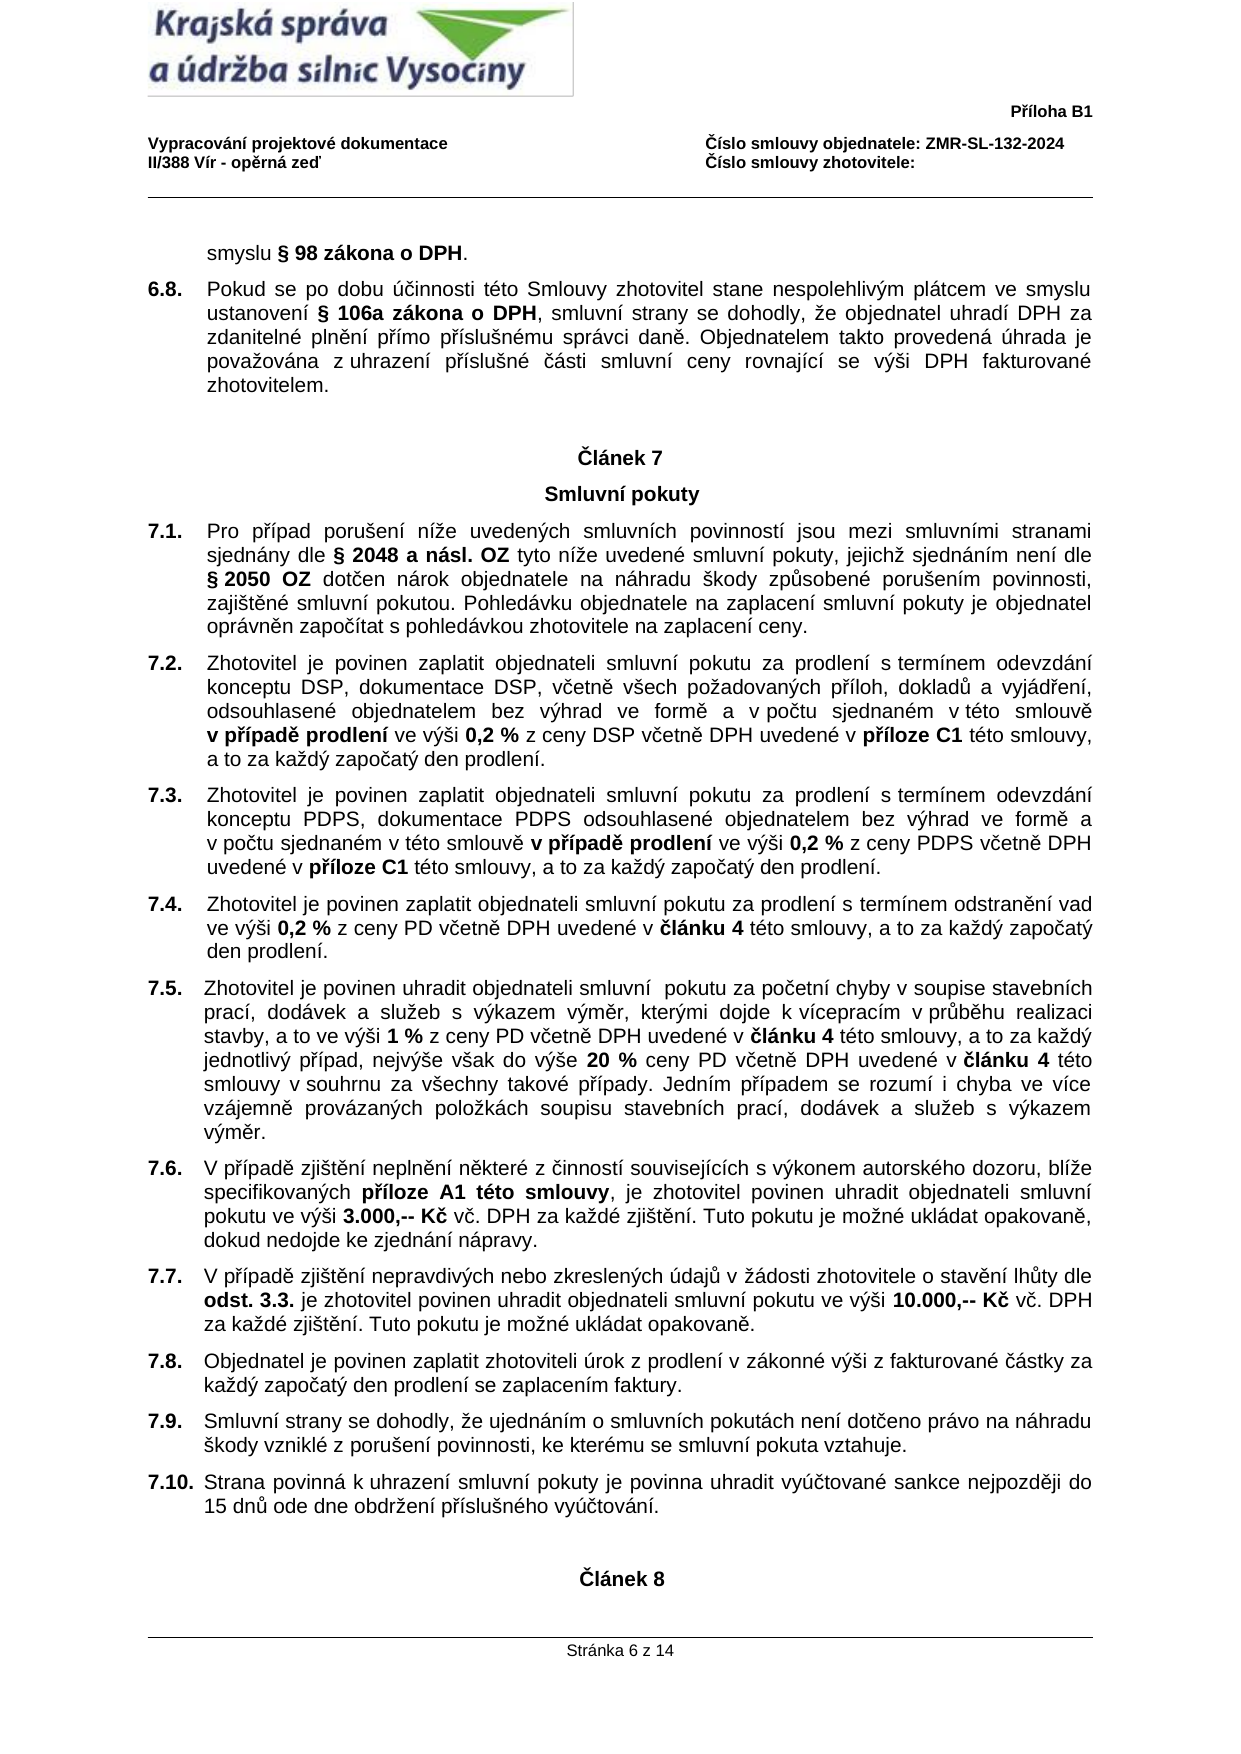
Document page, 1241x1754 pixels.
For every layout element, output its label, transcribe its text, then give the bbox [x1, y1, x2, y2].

list Článek 8 [148, 1566, 1096, 1590]
picture [147, 2, 574, 98]
list Pokud se po dobu účinnosti této Smlouvy zhotovitel stane nespolehlivým plátcem ve smyslu ustanovení § 106a zákona o DPH, smluvní strany se dohodly, že objednatel uhradí DPH za zdanitelné plnění přímo příslušnému správci daně. Objednatelem takto provedená úhrada je považována z uhrazení příslušné části smluvní ceny rovnající se výši DPH fakturované zhotovitelem. [148, 277, 1093, 397]
list Článek 7 [148, 446, 1093, 469]
list Smluvní strany se dohodly, že ujednáním o smluvních pokutách není dotčeno právo na náhradu škody vzniklé z porušení povinnosti, ke kterému se smluvní pokuta vztahuje. [148, 1409, 1093, 1457]
list Zhotovitel je povinen zaplatit objednateli smluvní pokutu za prodlení s termínem odstranění vad ve výši 0,2 % z ceny PD včetně DPH uvedené v článku 4 této smlouvy, a to za každý započatý den prodlení. [148, 891, 1093, 963]
list Zhotovitel je povinen zaplatit objednateli smluvní pokutu za prodlení s termínem odevzdání konceptu PDPS, dokumentace PDPS odsouhlasené objednatelem bez výhrad ve formě a v počtu sjednaném v této smlouvě v případě prodlení ve výši 0,2 % z ceny PDPS včetně DPH uvedené v příloze C1 této smlouvy, a to za každý započatý den prodlení. [148, 783, 1093, 879]
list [148, 240, 1093, 264]
list V případě zjištění neplnění některé z činností souvisejících s výkonem autorského dozoru, blíže specifikovaných příloze A1 této smlouvy, je zhotovitel povinen uhradit objednateli smluvní pokutu ve výši 3.000,-- Kč vč. DPH za každé zjištění. Tuto pokutu je možné ukládat opakovaně, dokud nedojde ke zjednání nápravy. [148, 1156, 1093, 1252]
list Zhotovitel je povinen zaplatit objednateli smluvní pokutu za prodlení s termínem odevzdání konceptu DSP, dokumentace DSP, včetně všech požadovaných příloh, dokladů a vyjádření, odsouhlasené objednatelem bez výhrad ve formě a v počtu sjednaném v této smlouvě v případě prodlení ve výši 0,2 % z ceny DSP včetně DPH uvedené v příloze C1 této smlouvy, a to za každý započatý den prodlení. [148, 651, 1093, 771]
list Smluvní pokuty [148, 482, 1096, 506]
list Objednatel je povinen zaplatit zhotoviteli úrok z prodlení v zákonné výši z fakturované částky za každý započatý den prodlení se zaplacením faktury. [148, 1349, 1093, 1397]
list V případě zjištění nepravdivých nebo zkreslených údajů v žádosti zhotovitele o stavění lhůty dle odst. 3.3. je zhotovitel povinen uhradit objednateli smluvní pokutu ve výši 10.000,-- Kč vč. DPH za každé zjištění. Tuto pokutu je možné ukládat opakovaně. [148, 1264, 1093, 1336]
list Pro případ porušení níže uvedených smluvních povinností jsou mezi smluvními stranami sjednány dle § 2048 a násl. OZ tyto níže uvedené smluvní pokuty, jejichž sjednáním není dle § 2050 OZ dotčen nárok objednatele na náhradu škody způsobené porušením povinnosti, zajištěné smluvní pokutou. Pohledávku objednatele na zaplacení smluvní pokuty je objednatel oprávněn započítat s pohledávkou zhotovitele na zaplacení ceny. [148, 518, 1093, 638]
list Strana povinná k uhrazení smluvní pokuty je povinna uhradit vyúčtované sankce nejpozději do 15 dnů ode dne obdržení příslušného vyúčtování. [148, 1469, 1093, 1517]
list Zhotovitel je povinen uhradit objednateli smluvní pokutu za početní chyby v soupise stavebních prací, dodávek a služeb s výkazem výměr, kterými dojde k vícepracím v průběhu realizaci stavby, a to ve výši 1 % z ceny PD včetně DPH uvedené v článku 4 této smlouvy, a to za každý jednotlivý případ, nejvýše však do výše 20 % ceny PD včetně DPH uvedené v článku 4 této smlouvy v souhrnu za všechny takové případy. Jedním případem se rozumí i chyba ve více vzájemně provázaných položkách soupisu stavebních prací, dodávek a služeb s výkazem výměr. [148, 976, 1093, 1143]
